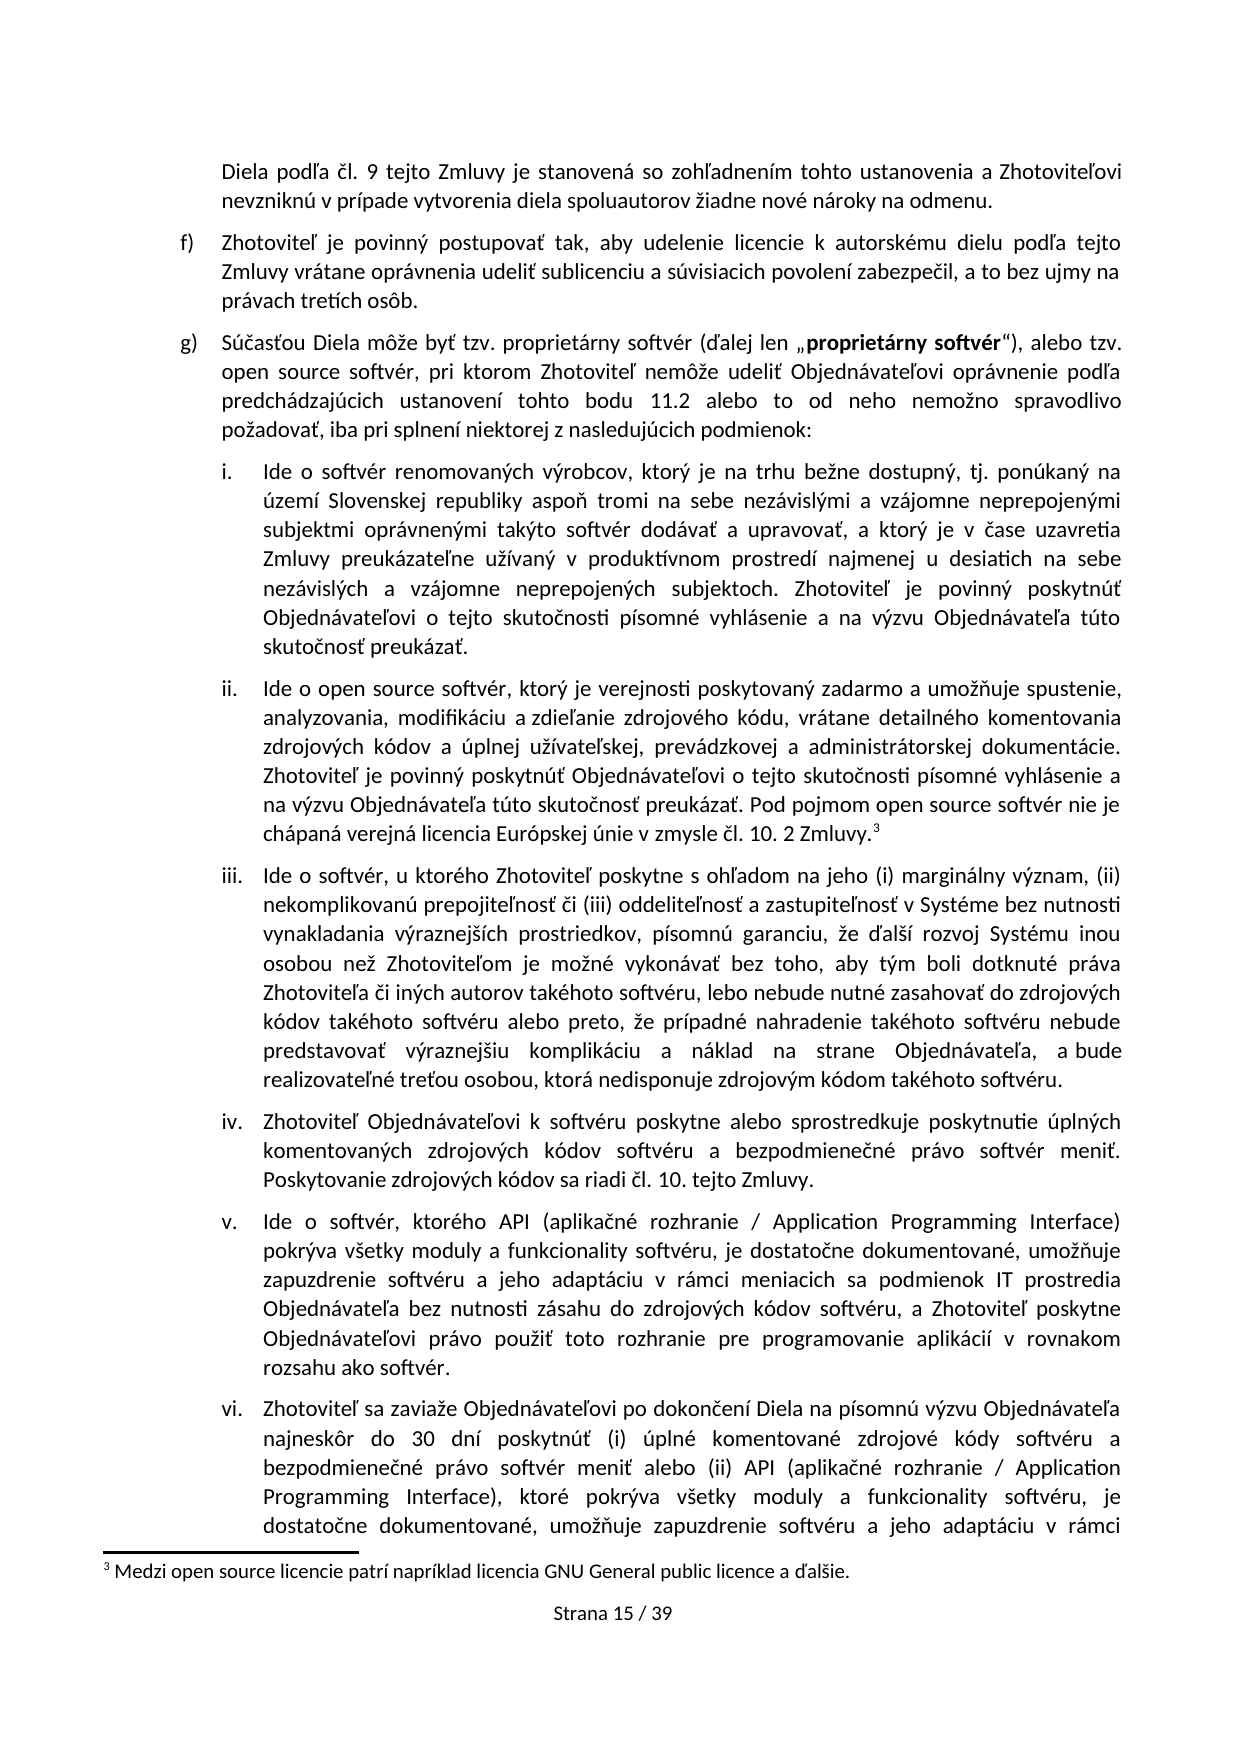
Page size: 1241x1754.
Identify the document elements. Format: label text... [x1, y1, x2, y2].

list Ide o softvér, u ktorého Zhotoviteľ poskytne s ohľadom na jeho (i) marginálny význam, (ii) nekomplikovanú prepojiteľnosť či (iii) oddeliteľnosť a zastupiteľnosť v Systéme bez nutnosti vynakladania výraznejších prostriedkov, písomnú garanciu, že ďalší rozvoj Systému inou osobou než Zhotoviteľom je možné vykonávať bez toho, aby tým boli dotknuté práva Zhotoviteľa či iných autorov takéhoto softvéru, lebo nebude nutné zasahovať do zdrojových kódov takéhoto softvéru alebo preto, že prípadné nahradenie takéhoto softvéru nebude predstavovať výraznejšiu komplikáciu a náklad na strane Objednávateľa, a bude realizovateľné treťou osobou, ktorá nedisponuje zdrojovým kódom takéhoto softvéru. [221, 860, 1122, 1093]
list Zhotoviteľ Objednávateľovi k softvéru poskytne alebo sprostredkuje poskytnutie úplných komentovaných zdrojových kódov softvéru a bezpodmienečné právo softvér meniť. Poskytovanie zdrojových kódov sa riadi čl. 10. tejto Zmluvy. [221, 1106, 1122, 1193]
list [180, 156, 1122, 214]
list Ide o open source softvér, ktorý je verejnosti poskytovaný zadarmo a umožňuje spustenie, analyzovania, modifikáciu a zdieľanie zdrojového kódu, vrátane detailného komentovania zdrojových kódov a úplnej užívateľskej, prevádzkovej a administrátorskej dokumentácie. Zhotoviteľ je povinný poskytnúť Objednávateľovi o tejto skutočnosti písomné vyhlásenie a na výzvu Objednávateľa túto skutočnosť preukázať. Pod pojmom open source softvér nie je chápaná verejná licencia Európskej únie v zmysle čl. 10. 2 Zmluvy. [221, 673, 1122, 848]
list Súčasťou Diela môže byť tzv. proprietárny softvér (ďalej len „proprietárny softvér“), alebo tzv. open source softvér, pri ktorom Zhotoviteľ nemôže udeliť Objednávateľovi oprávnenie podľa predchádzajúcich ustanovení tohto bodu 11.2 alebo to od neho nemožno spravodlivo požadovať, iba pri splnení niektorej z nasledujúcich podmienok: [180, 327, 1122, 443]
list Ide o softvér renomovaných výrobcov, ktorý je na trhu bežne dostupný, tj. ponúkaný na území Slovenskej republiky aspoň tromi na sebe nezávislými a vzájomne neprepojenými subjektmi oprávnenými takýto softvér dodávať a upravovať, a ktorý je v čase uzavretia Zmluvy preukázateľne užívaný v produktívnom prostredí najmenej u desiatich na sebe nezávislých a vzájomne neprepojených subjektoch. Zhotoviteľ je povinný poskytnúť Objednávateľovi o tejto skutočnosti písomné vyhlásenie a na výzvu Objednávateľa túto skutočnosť preukázať. [221, 456, 1122, 660]
list Zhotoviteľ je povinný postupovať tak, aby udelenie licencie k autorskému dielu podľa tejto Zmluvy vrátane oprávnenia udeliť sublicenciu a súvisiacich povolení zabezpečil, a to bez ujmy na právach tretích osôb. [180, 227, 1122, 314]
list Ide o softvér, ktorého API (aplikačné rozhranie / Application Programming Interface) pokrýva všetky moduly a funkcionality softvéru, je dostatočne dokumentované, umožňuje zapuzdrenie softvéru a jeho adaptáciu v rámci meniacich sa podmienok IT prostredia Objednávateľa bez nutnosti zásahu do zdrojových kódov softvéru, a Zhotoviteľ poskytne Objednávateľovi právo použiť toto rozhranie pre programovanie aplikácií v rovnakom rozsahu ako softvér. [221, 1206, 1122, 1381]
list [221, 1393, 1122, 1539]
